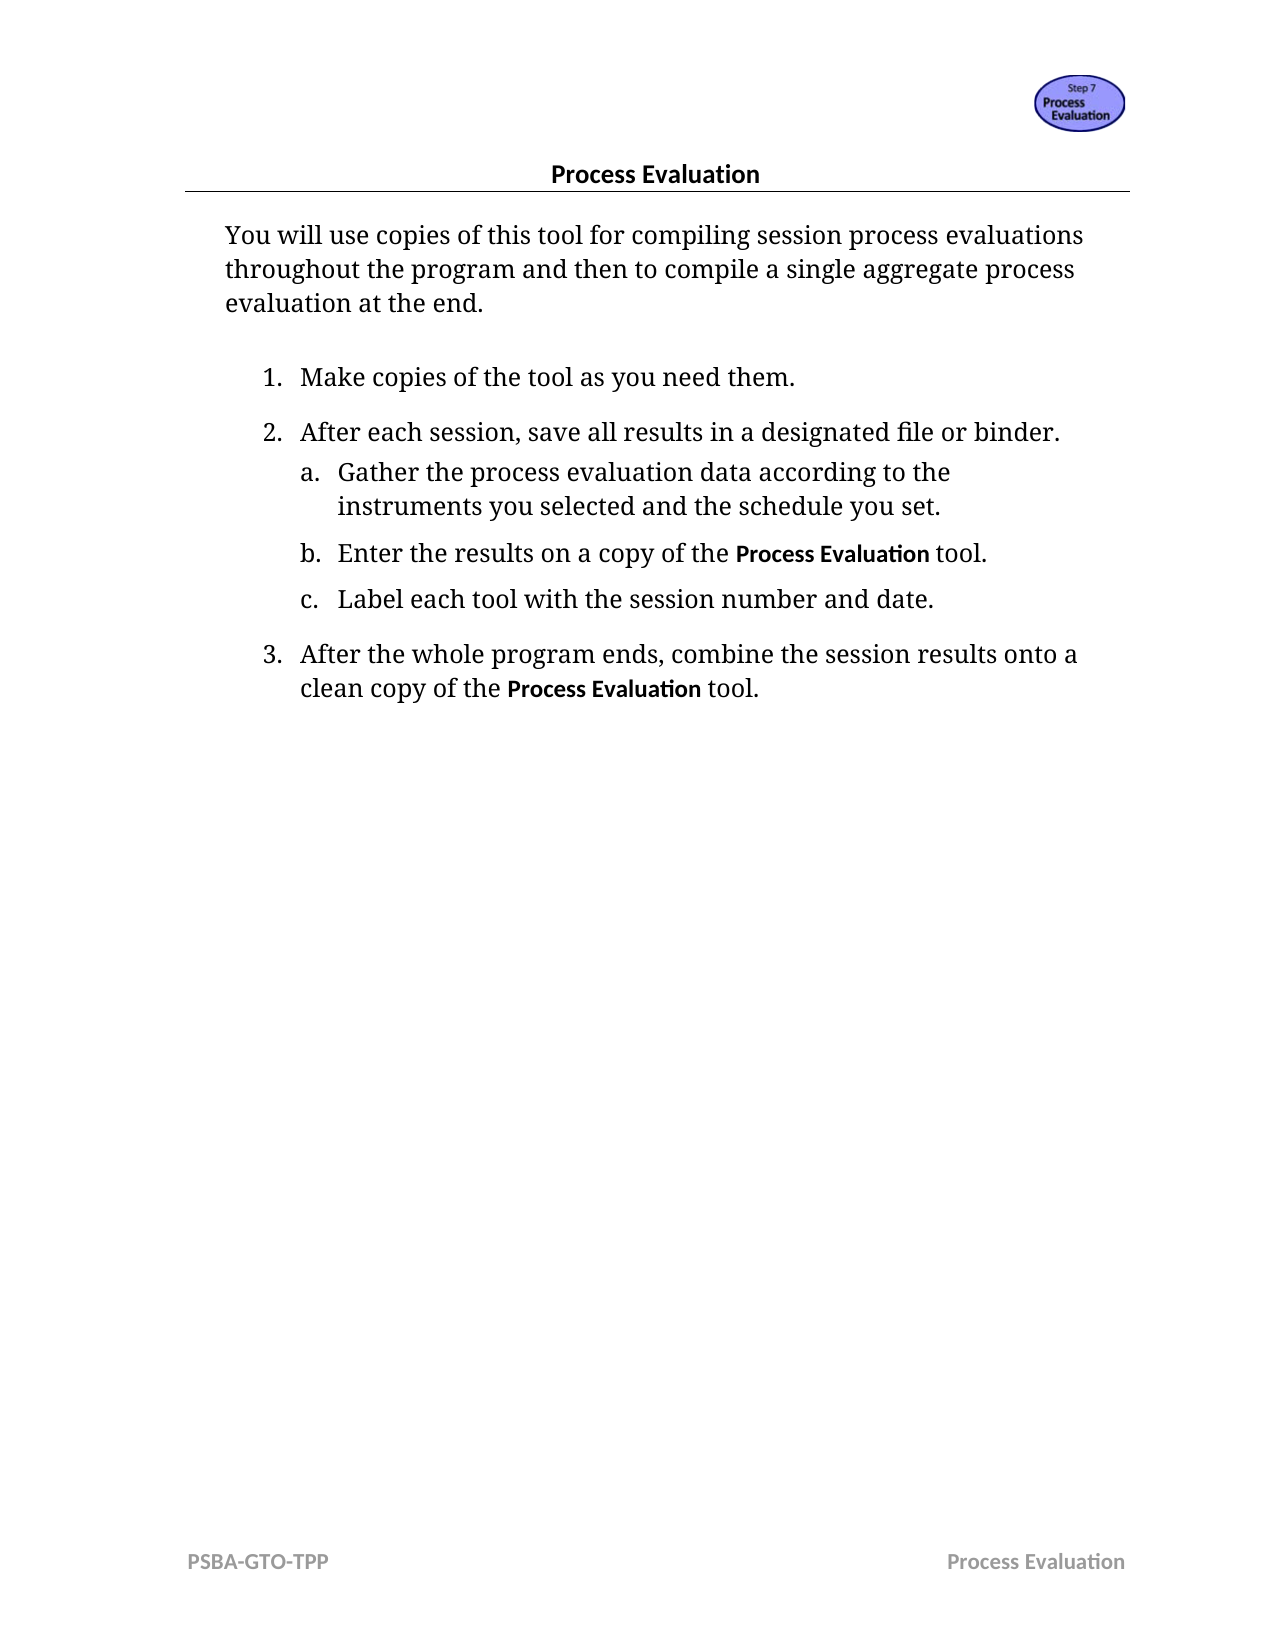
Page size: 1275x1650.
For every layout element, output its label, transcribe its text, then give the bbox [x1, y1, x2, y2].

list Label each tool with the session number and date. [300, 582, 1120, 616]
list After each session, save all results in a designated file or binder. [262, 415, 1120, 449]
text You will use copies of this tool for compiling session process evaluations throughout the program and then to compile a single aggregate process evaluation at the end. [225, 218, 1120, 320]
list Make copies of the tool as you need them. [262, 359, 1120, 394]
list Gather the process evaluation data according to the instruments you selected and the schedule you set. [300, 455, 1095, 523]
list Enter the results on a copy of the Process Evaluation tool. [300, 535, 1053, 569]
list After the whole program ends, combine the session results onto a clean copy of the Process Evaluation tool. [262, 637, 1087, 705]
picture [1034, 75, 1125, 132]
